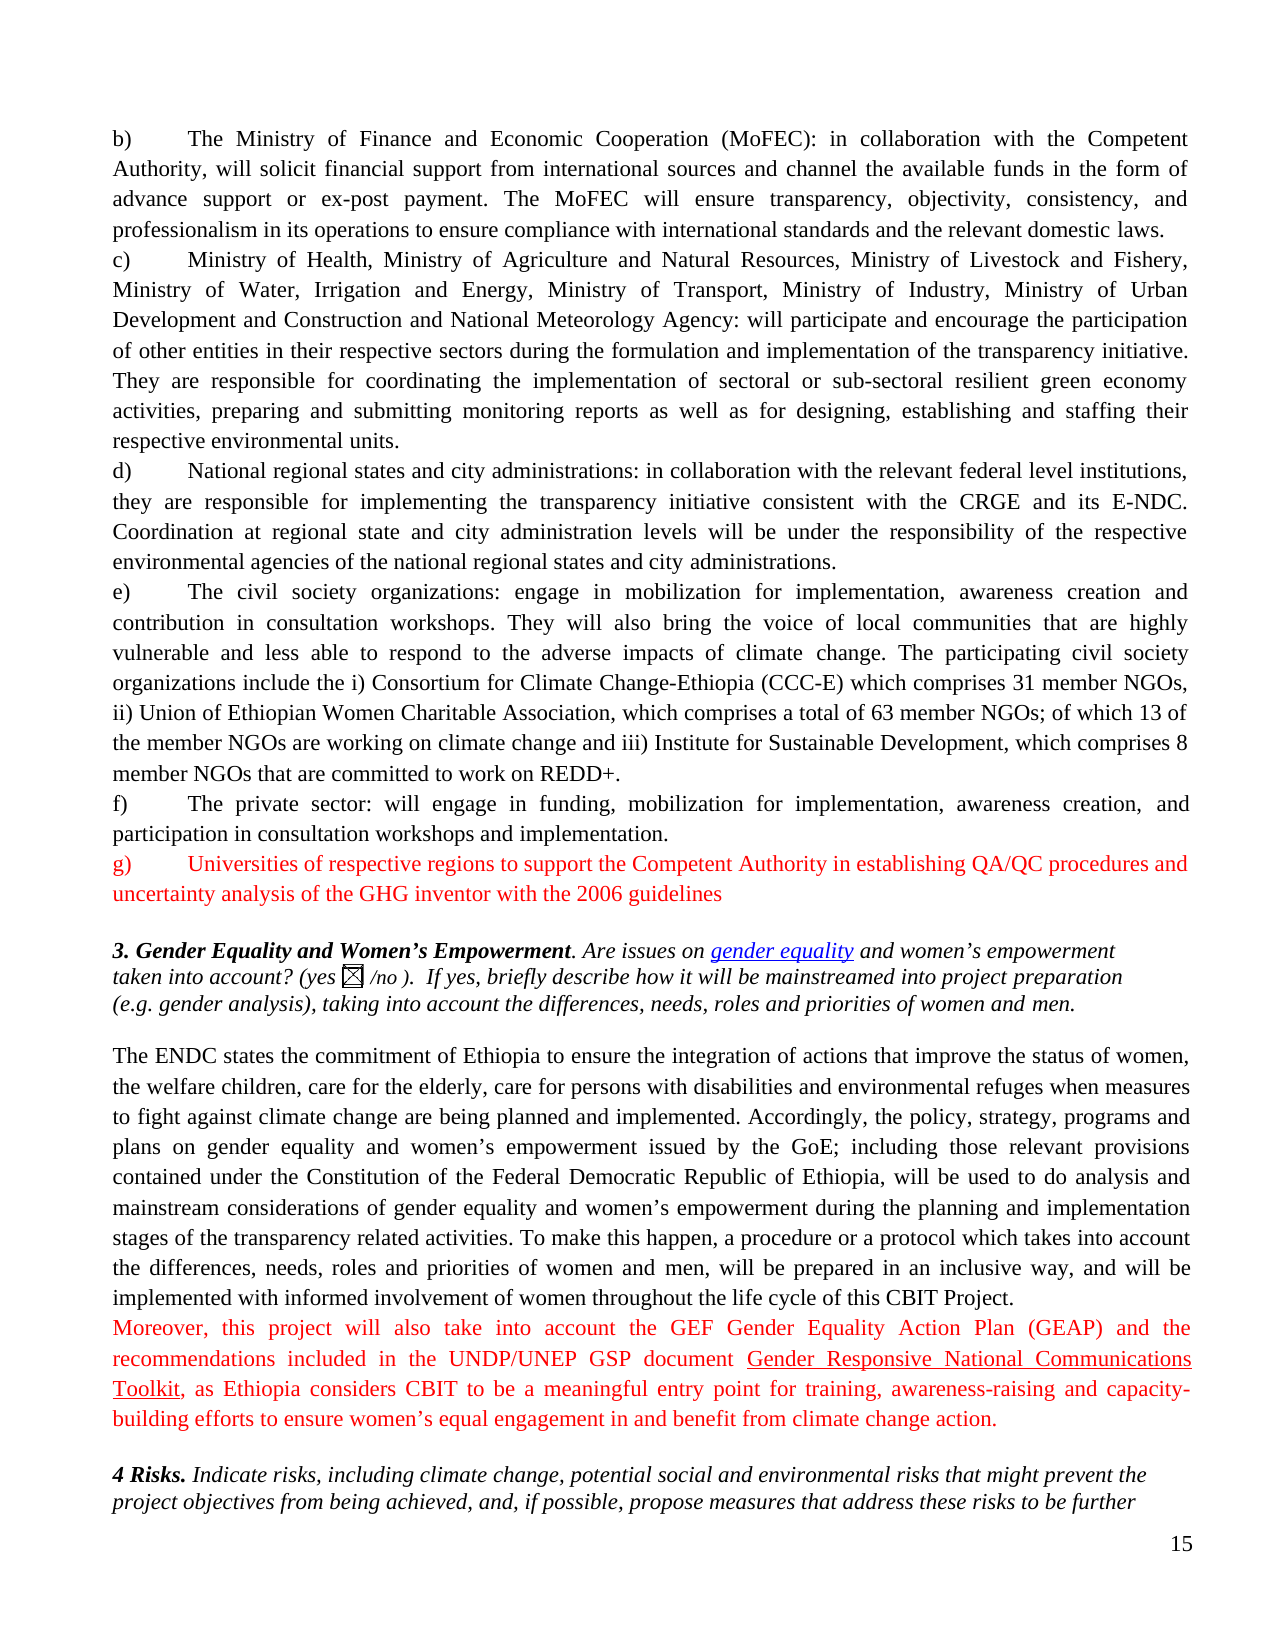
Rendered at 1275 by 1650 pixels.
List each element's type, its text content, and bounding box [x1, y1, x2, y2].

text Moreover, this project will also take into account the GEF Gender Equality Action Plan (GEAP) and the recommendations included in the UNDP/UNEP GSP document Gender Responsive National Communications Toolkit, as Ethiopia considers CBIT to be a meaningful entry point for training, awareness-raising and capacity-building efforts to ensure women’s equal engagement in and benefit from climate change action. [112, 1314, 1192, 1431]
list Universities of respective regions to support the Competent Authority in establishing QA/QC procedures and uncertainty analysis of the GHG inventor with the 2006 guidelines [112, 850, 1189, 907]
list Gender Equality and Women’s Empowerment. Are issues on gender equality and women’s empowerment taken into account? (yes /no ). If yes, briefly describe how it will be mainstreamed into project preparation (e.g. gender analysis), taking into account the differences, needs, roles and priorities of women and men. [112, 937, 1161, 1016]
list National regional states and city administrations: in collaboration with the relevant federal level institutions, they are responsible for implementing the transparency initiative consistent with the CRGE and its E-NDC. Coordination at regional state and city administration levels will be under the responsibility of the respective environmental agencies of the national regional states and city administrations. [112, 458, 1189, 574]
text The ENDC states the commitment of Ethiopia to ensure the integration of actions that improve the status of women, the welfare children, care for the elderly, care for persons with disabilities and environmental refuges when measures to fight against climate change are being planned and implemented. Accordingly, the policy, strategy, programs and plans on gender equality and women’s empowerment issued by the GoE; including those relevant provisions contained under the Constitution of the Federal Democratic Republic of Ethiopia, will be used to do analysis and mainstream considerations of gender equality and women’s empowerment during the planning and implementation stages of the transparency related activities. To make this happen, a procedure or a protocol which takes into account the differences, needs, roles and priorities of women and men, will be prepared in an inclusive way, and will be implemented with informed involvement of women throughout the life cycle of this CBIT Project. [112, 1042, 1192, 1311]
list The civil society organizations: engage in mobilization for implementation, awareness creation and contribution in consultation workshops. They will also bring the voice of local communities that are highly vulnerable and less able to respond to the adverse impacts of climate change. The participating civil society organizations include the i) Consortium for Climate Change-Ethiopia (CCC-E) which comprises 31 member NGOs, ii) Union of Ethiopian Women Charitable Association, which comprises a total of 63 member NGOs; of which 13 of the member NGOs are working on climate change and iii) Institute for Sustainable Development, which comprises 8 member NGOs that are committed to work on REDD+. [112, 578, 1189, 786]
list The Ministry of Finance and Economic Cooperation (MoFEC): in collaboration with the Competent Authority, will solicit financial support from international sources and channel the available funds in the form of advance support or ex-post payment. The MoFEC will ensure transparency, objectivity, consistency, and professionalism in its operations to ensure compliance with international standards and the relevant domestic laws. [112, 125, 1189, 242]
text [112, 1462, 1199, 1514]
list Ministry of Health, Ministry of Agriculture and Natural Resources, Ministry of Livestock and Fishery, Ministry of Water, Irrigation and Energy, Ministry of Transport, Ministry of Industry, Ministry of Urban Development and Construction and National Meteorology Agency: will participate and encourage the participation of other entities in their respective sectors during the formulation and implementation of the transparency initiative. They are responsible for coordinating the implementation of sectoral or sub-sectoral resilient green economy activities, preparing and submitting monitoring reports as well as for designing, establishing and staffing their respective environmental units. [112, 246, 1189, 454]
picture [342, 964, 364, 985]
list The private sector: will engage in funding, mobilization for implementation, awareness creation, and participation in consultation workshops and implementation. [112, 790, 1189, 846]
